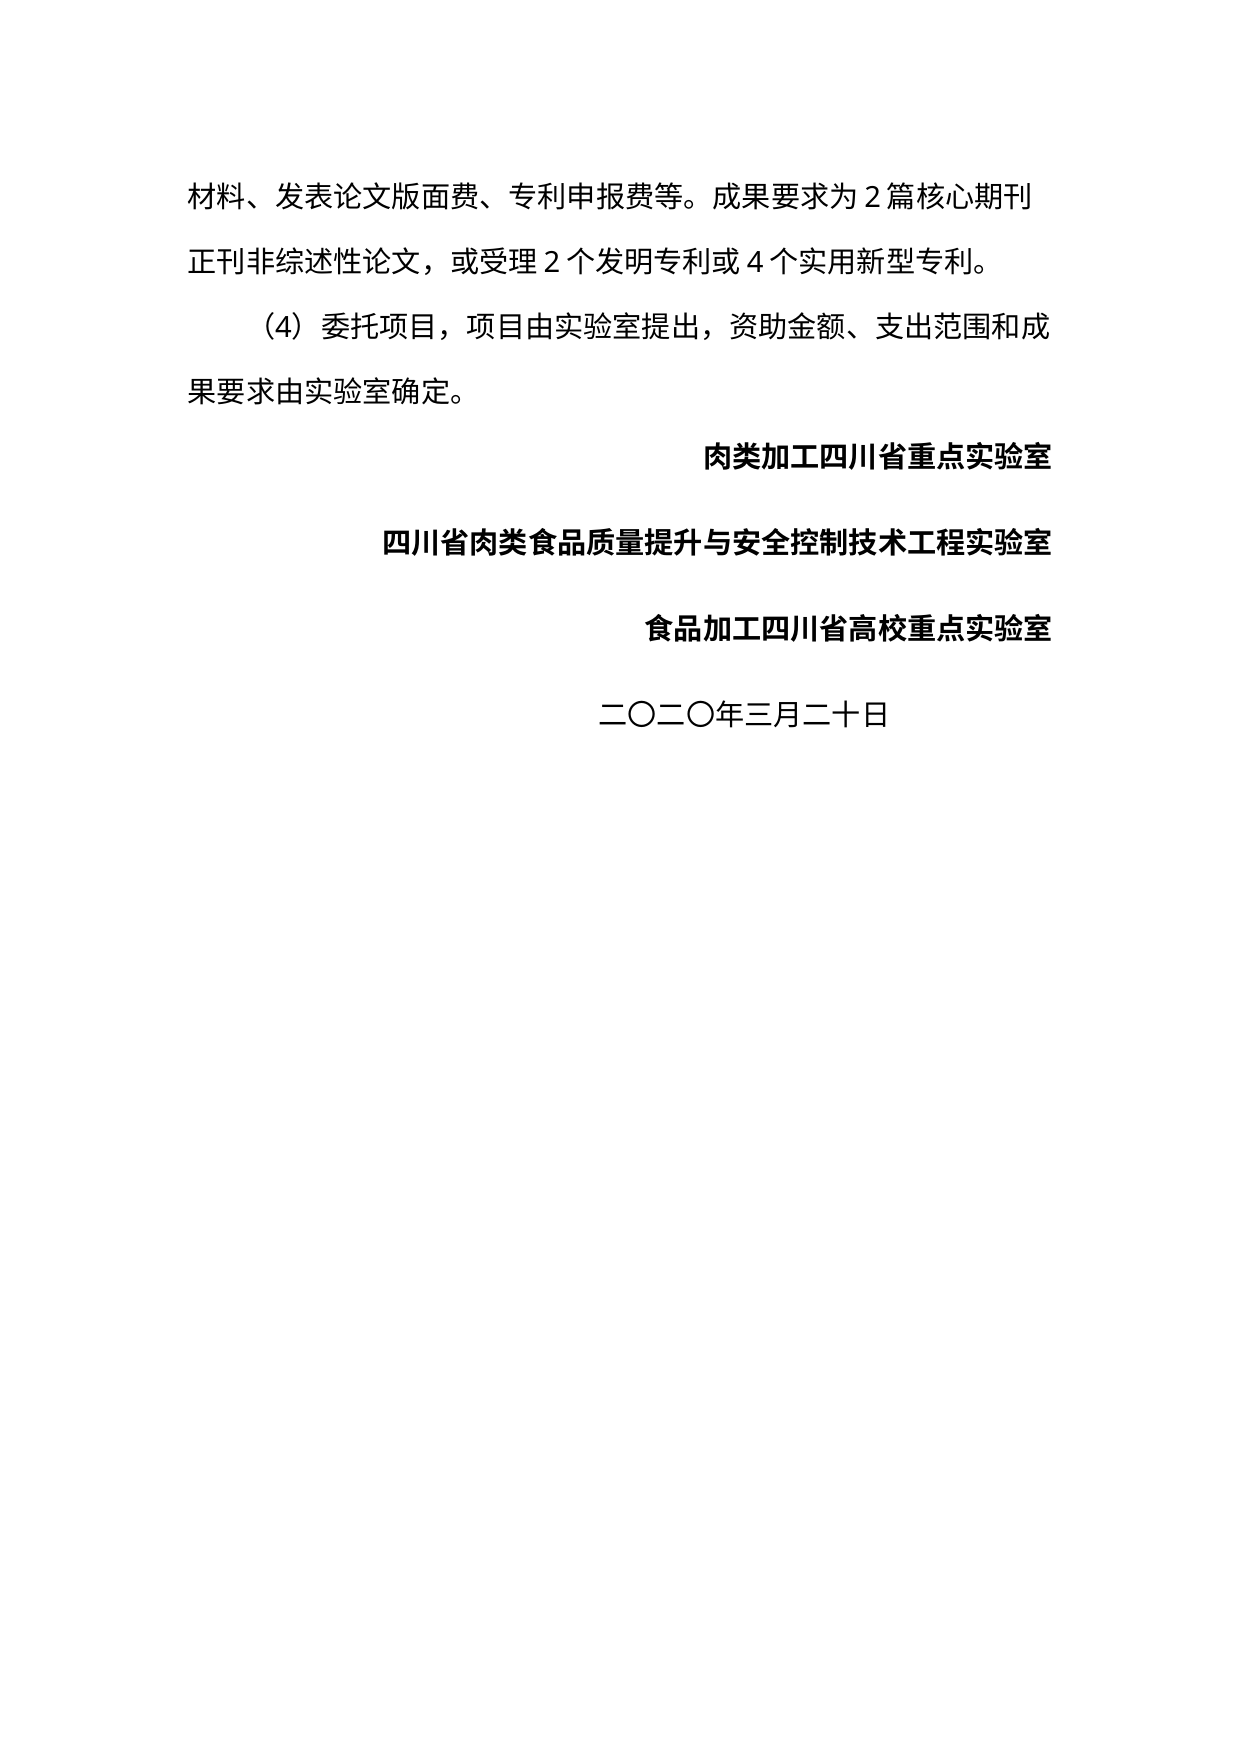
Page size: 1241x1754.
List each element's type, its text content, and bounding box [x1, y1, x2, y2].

text （4）委托项目，项目由实验室提出，资助金额、支出范围和成果要求由实验室确定。 [187, 292, 1053, 422]
text 四川省肉类食品质量提升与安全控制技术工程实验室 [187, 508, 1053, 573]
text 二〇二〇年三月二十日 [187, 680, 1053, 745]
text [187, 162, 1053, 292]
text 食品加工四川省高校重点实验室 [187, 594, 1053, 659]
text 肉类加工四川省重点实验室 [187, 422, 1053, 487]
